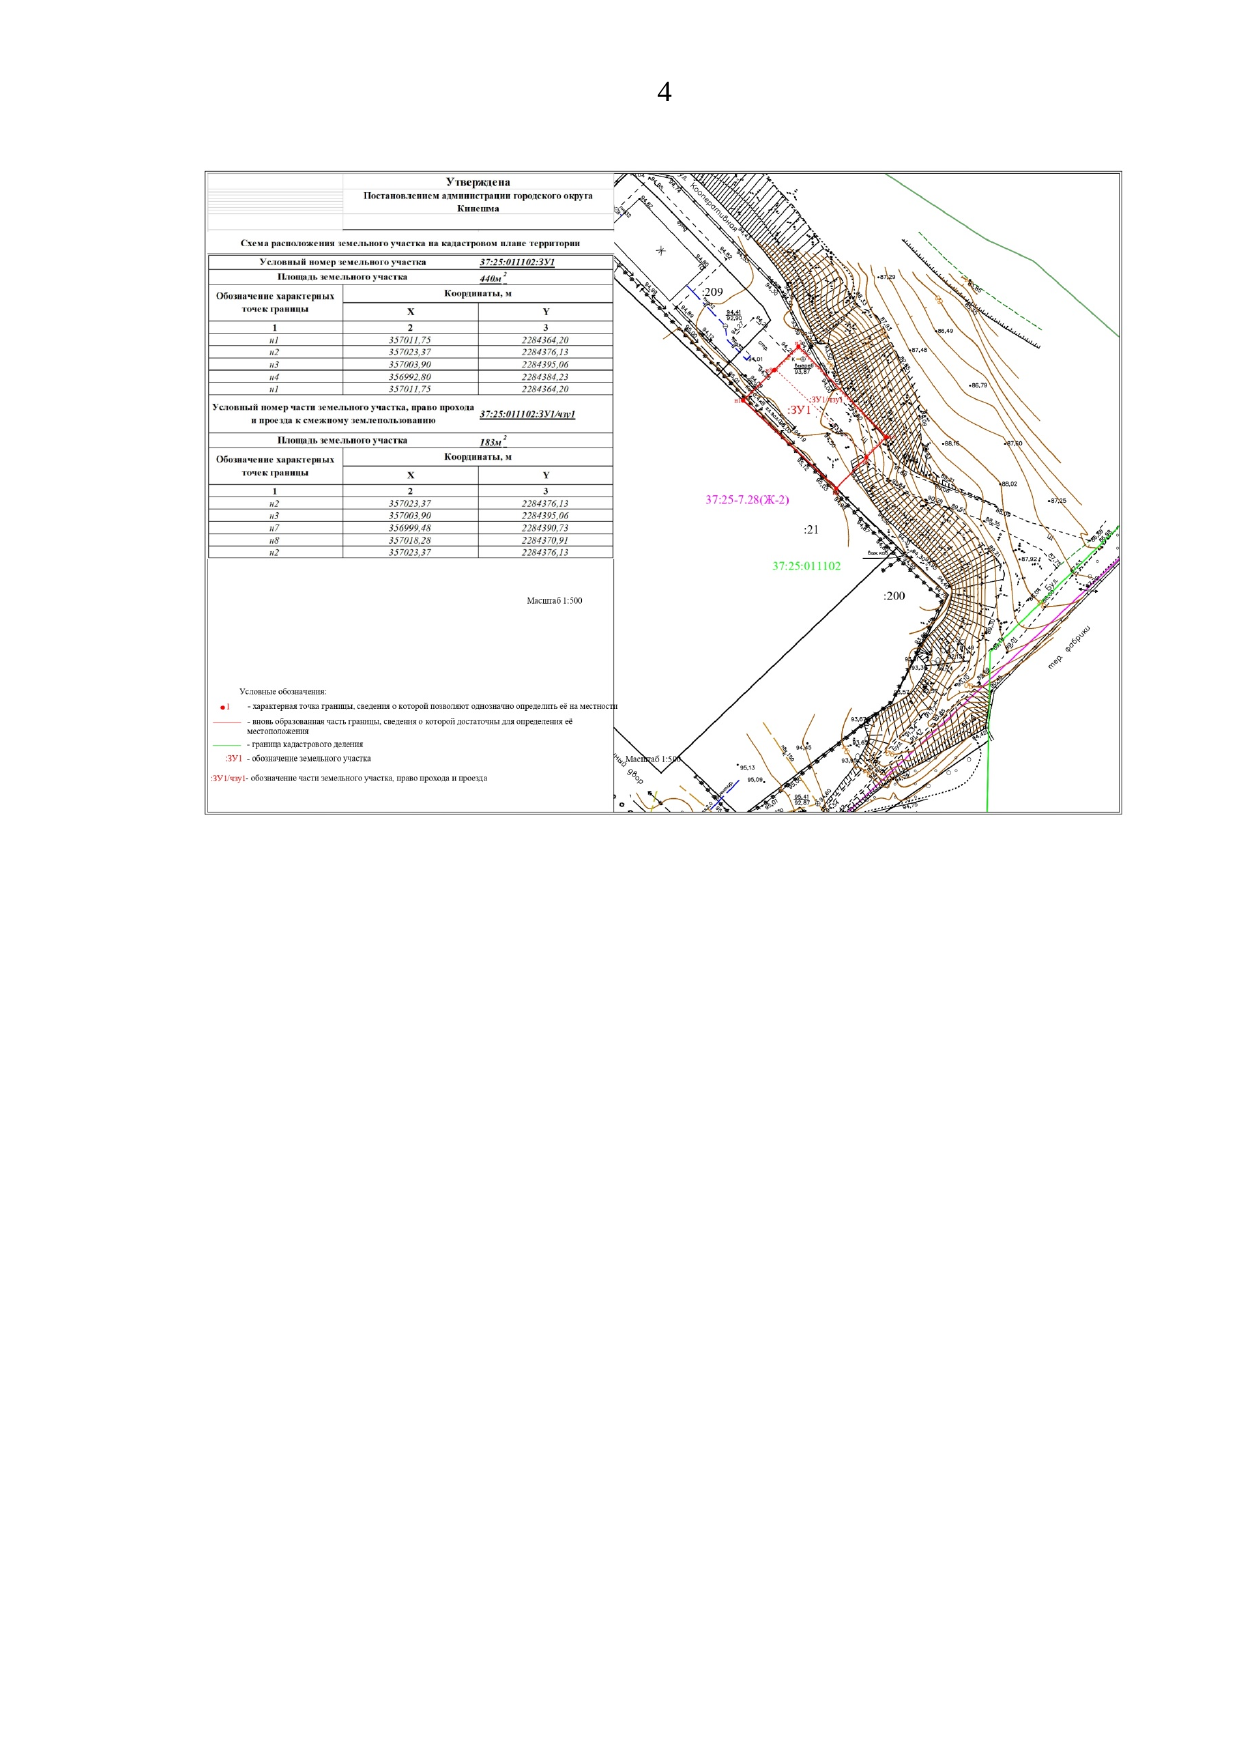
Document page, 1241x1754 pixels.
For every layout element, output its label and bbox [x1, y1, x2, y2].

picture [177, 140, 1152, 830]
